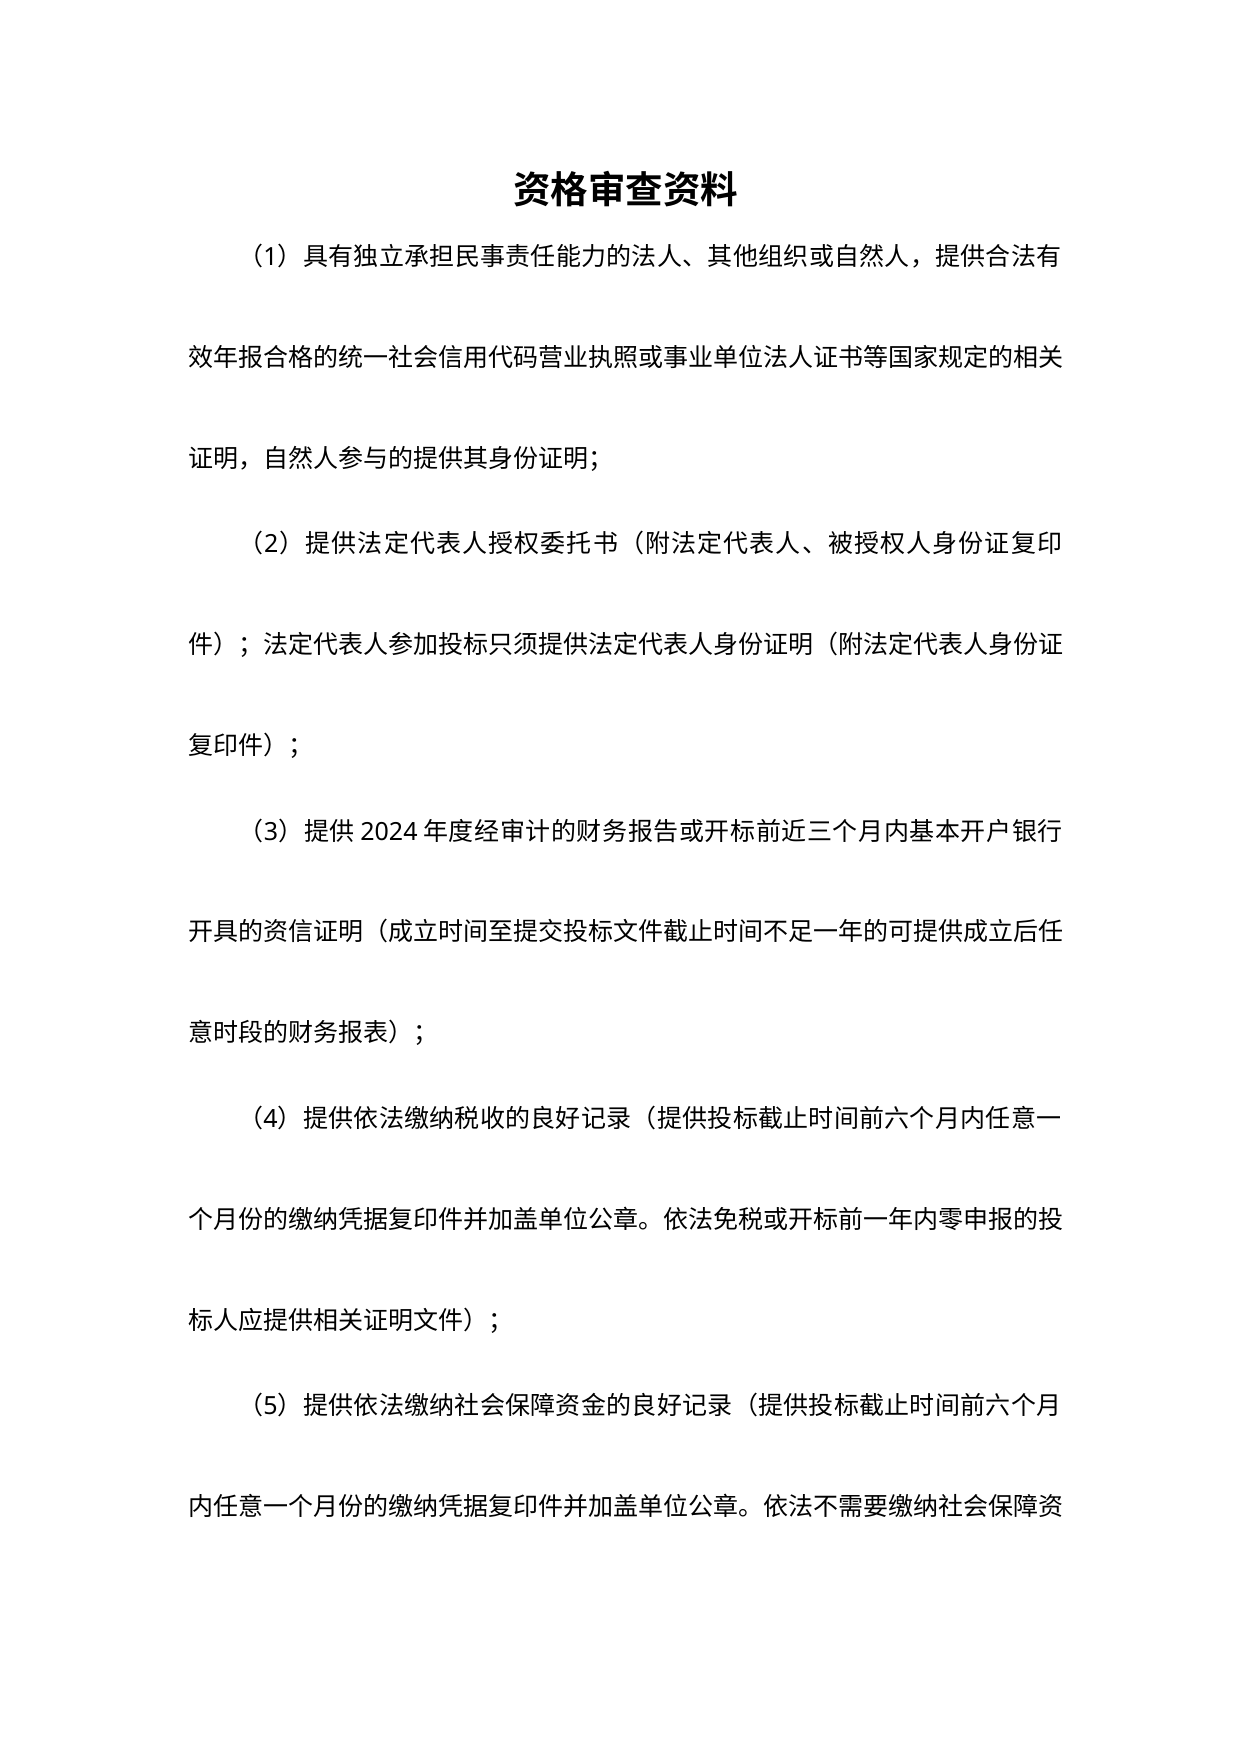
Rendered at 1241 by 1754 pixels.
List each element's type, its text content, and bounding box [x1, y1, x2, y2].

text 资格审查资料 [188, 153, 1063, 221]
list （4）提供依法缴纳税收的良好记录（提供投标截止时间前六个月内任意一个月份的缴纳凭据复印件并加盖单位公章。依法免税或开标前一年内零申报的投标人应提供相关证明文件）； [188, 1083, 1063, 1352]
list （1）具有独立承担民事责任能力的法人、其他组织或自然人，提供合法有效年报合格的统一社会信用代码营业执照或事业单位法人证书等国家规定的相关证明，自然人参与的提供其身份证明； [188, 221, 1063, 490]
list （3）提供2024年度经审计的财务报告或开标前近三个月内基本开户银行开具的资信证明（成立时间至提交投标文件截止时间不足一年的可提供成立后任意时段的财务报表）； [188, 795, 1063, 1064]
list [188, 1370, 1063, 1538]
list （2）提供法定代表人授权委托书（附法定代表人、被授权人身份证复印件）；法定代表人参加投标只须提供法定代表人身份证明（附法定代表人身份证复印件）； [188, 508, 1063, 777]
